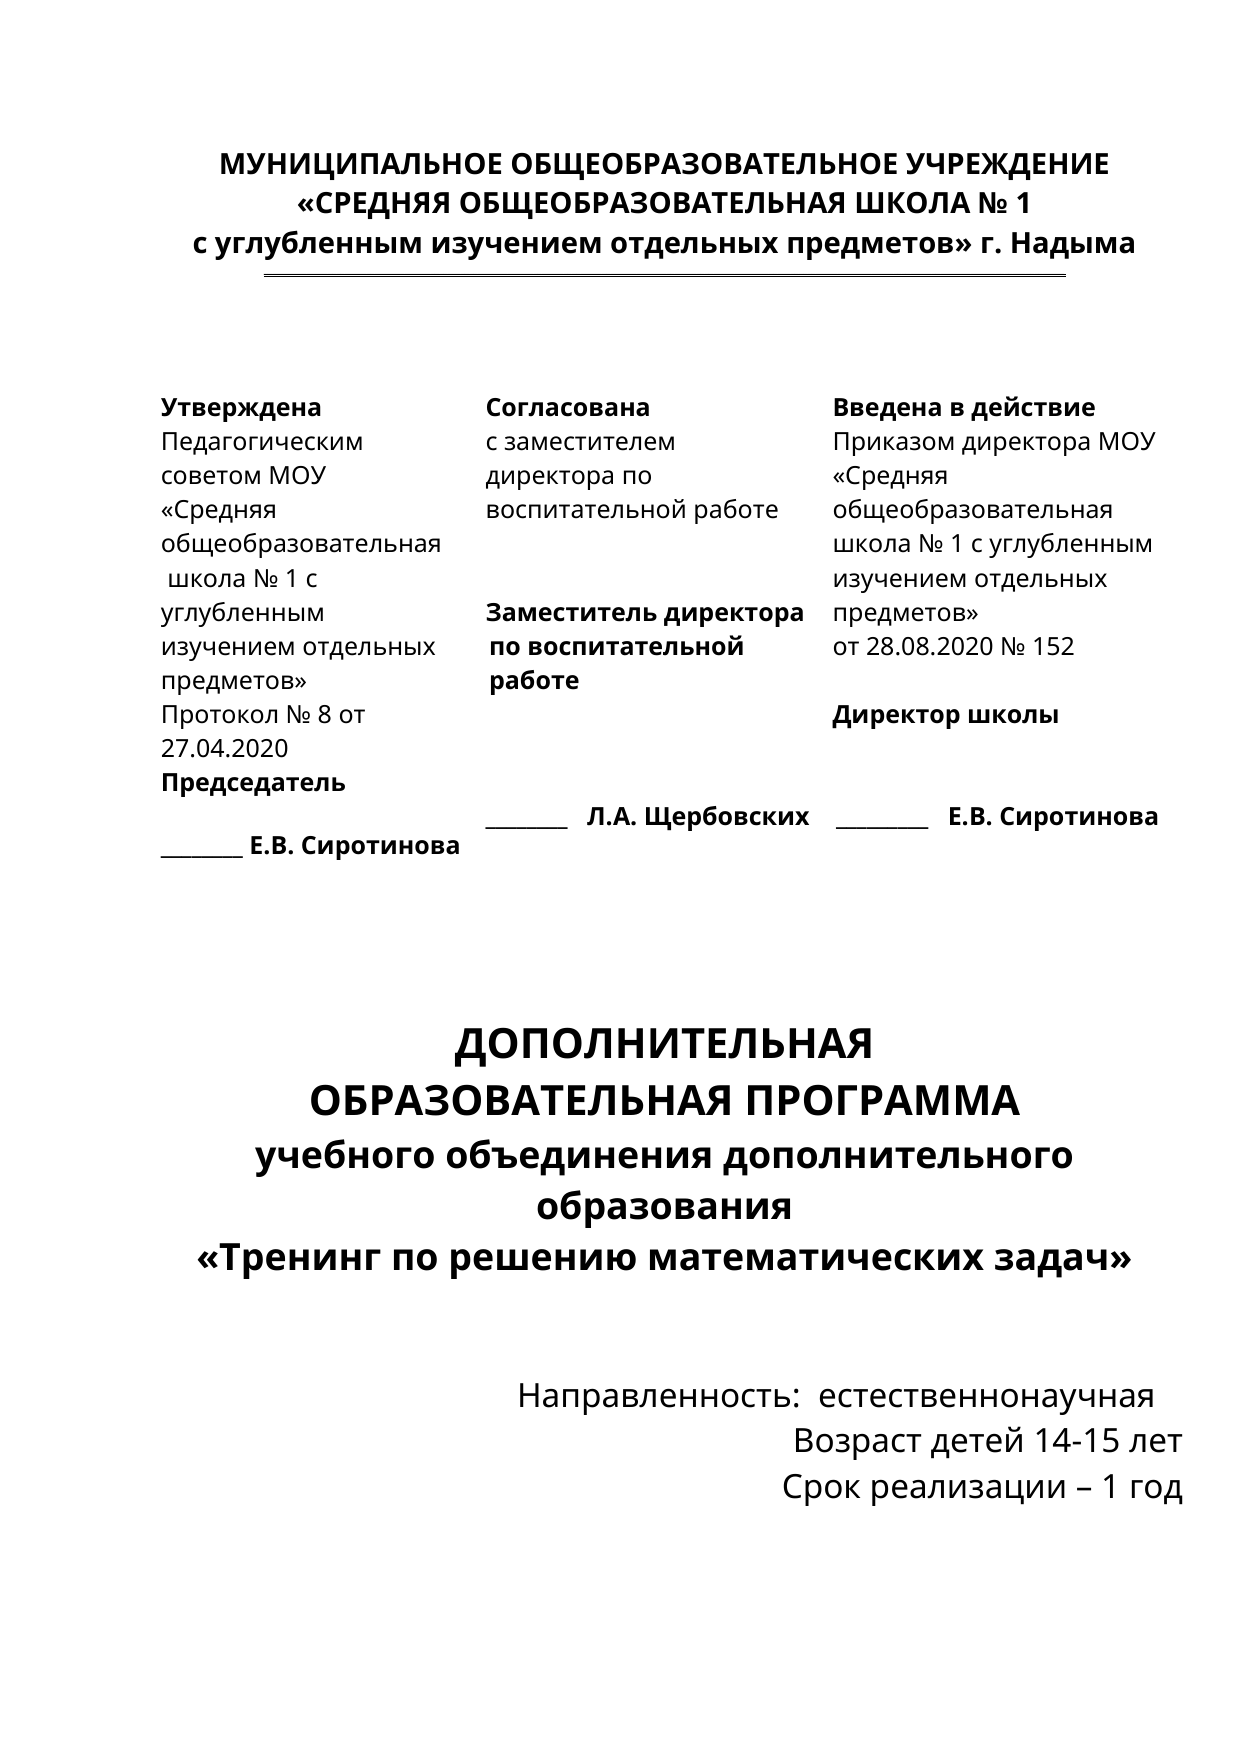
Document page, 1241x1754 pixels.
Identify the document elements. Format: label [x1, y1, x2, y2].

table_header [135, 118, 1194, 1610]
